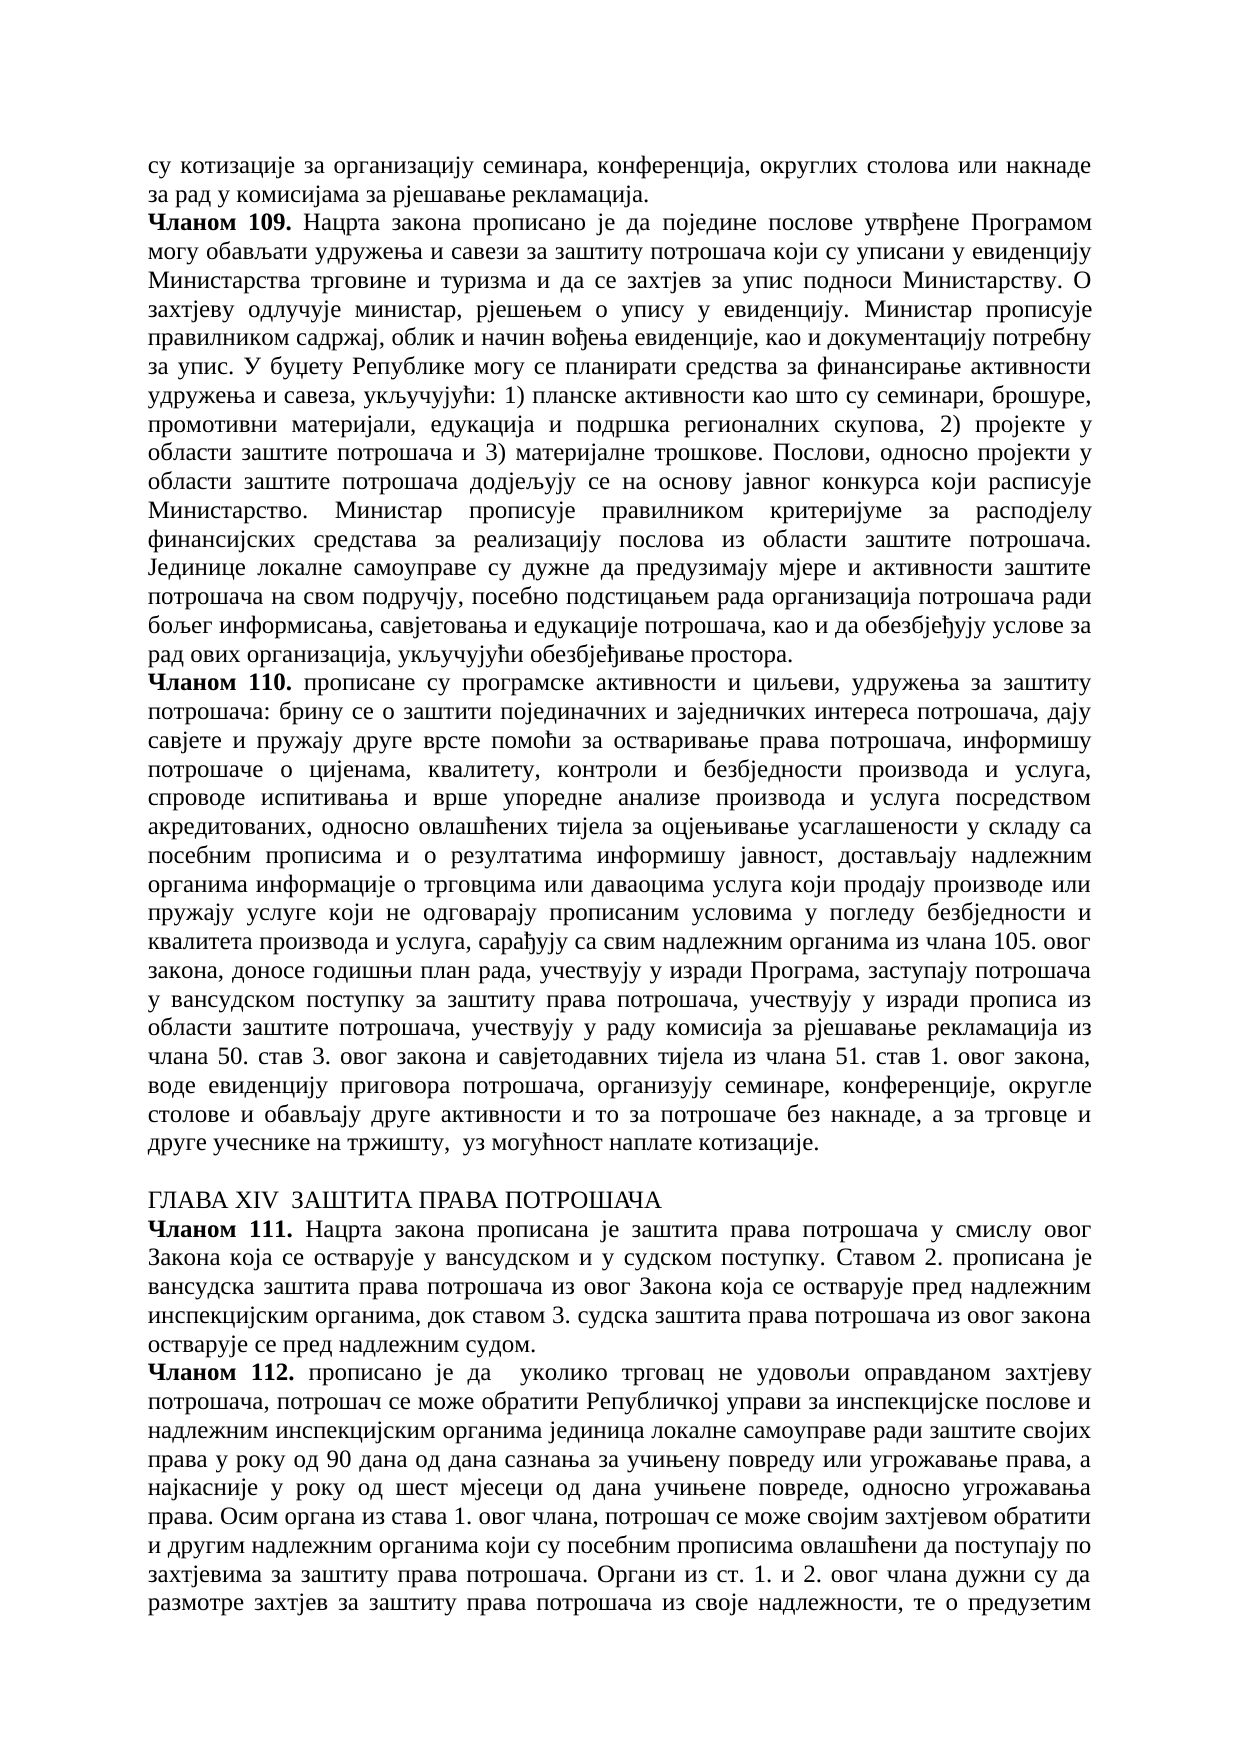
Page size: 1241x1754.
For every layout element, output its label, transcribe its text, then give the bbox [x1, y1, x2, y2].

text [148, 150, 1092, 207]
text Чланом 110. прописане су програмске активности и циљеви, удружења за заштиту потрошача: брину се о заштити појединачних и заједничких интереса потрошача, дају савјете и пружају друге врсте помоћи за остваривање права потрошача, информишу потрошаче о цијенама, квалитету, контроли и безбједности производа и услуга, спроводе испитивања и врше упоредне анализе производа и услуга посредством акредитованих, односно овлашћених тијела за оцјењивање усаглашености у складу са посебним прописима и о резултатима информишу јавност, достављају надлежним органима информације о трговцима или даваоцима услуга који продају производе или пружају услуге који не одговарају прописаним условима у погледу безбједности и квалитета производа и услуга, сарађују са свим надлежним органима из члана 105. овог закона, доносе годишњи план рада, учествују у изради Програма, заступају потрошача у вансудском поступку за заштиту права потрошача, учествују у изради прописа из области заштите потрошача, учествују у раду комисија за рјешавање рекламација из члана 50. став 3. овог закона и савјетодавних тијела из члана 51. став 1. овог закона, воде евиденцију приговора потрошача, организују семинаре, конференције, округле столове и обављају друге активности и то за потрошаче без накнаде, а за трговце и друге учеснике на тржишту, уз могућност наплате котизације. [148, 667, 1092, 1156]
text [148, 1357, 1092, 1616]
text Чланом 111. Нацрта закона прописана је заштита права потрошача у смислу овог Закона која се остварује у вансудском и у судском поступку. Ставом 2. прописана је вансудска заштита права потрошача из овог Закона која се остварује пред надлежним инспекцијским органима, док ставом 3. судска заштита права потрошача из овог закона остварује се пред надлежним судом. [148, 1214, 1092, 1357]
subtitle ГЛАВА XIV ЗАШТИТА ПРАВА ПОТРОШАЧА [148, 1185, 1092, 1214]
text Чланом 109. Нацрта закона прописано је да поједине послове утврђене Програмом могу обављати удружења и савези за заштиту потрошача који су уписани у евиденцију Министарства трговине и туризма и да се захтјев за упис подноси Министарству. О захтјеву одлучује министар, рјешењем о упису у евиденцију. Министар прописује правилником садржај, облик и начин вођења евиденције, као и документацију потребну за упис. У буџету Републике могу се планирати средства за финансирање активности удружења и савеза, укључујући: 1) планске активности као што су семинари, брошуре, промотивни материјали, едукација и подршка регионалних скупова, 2) пројекте у области заштите потрошача и 3) материјалне трошкове. Послови, односно пројекти у области заштите потрошача додјељују се на основу јавног конкурса који расписује Министарство. Министар прописује правилником критеријуме за расподјелу финансијских средстава за реализацију послова из области заштите потрошача. Јединице локалне самоуправе су дужне да предузимају мјере и активности заштите потрошача на свом подручју, посебно подстицањем рада организација потрошача ради бољег информисања, савјетовања и едукације потрошача, као и да обезбјеђују услове за рад ових организација, укључујући обезбјеђивање простора. [148, 207, 1092, 667]
